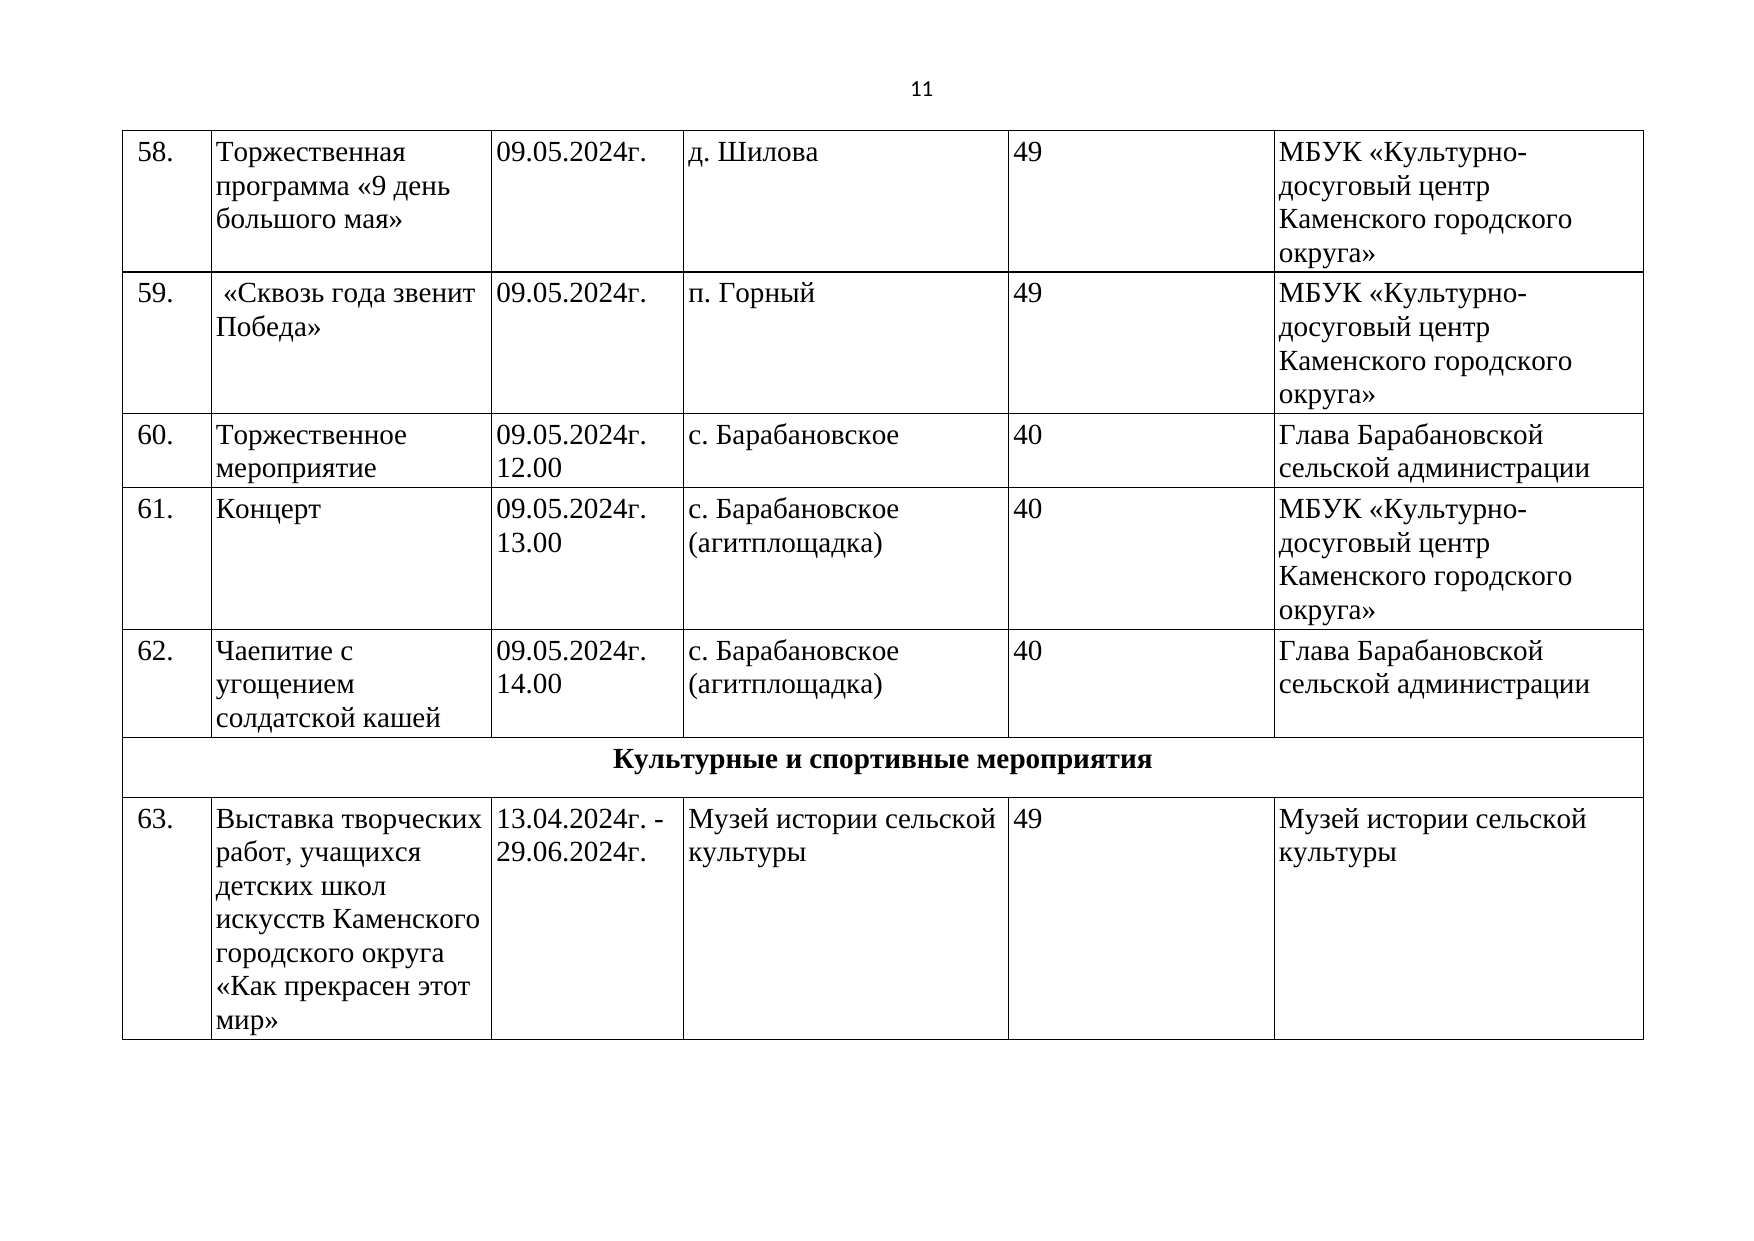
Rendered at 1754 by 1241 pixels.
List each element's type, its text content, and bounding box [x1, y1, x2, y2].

table_cell Торжественная программа «9 день большого мая» [212, 131, 491, 271]
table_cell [1275, 131, 1643, 271]
table_cell Глава Барабановской сельской администрации [1275, 630, 1643, 737]
table_cell Чаепитие с угощением солдатской кашей [212, 630, 491, 737]
table_cell 49 [1009, 798, 1274, 1039]
table_cell 13.04.2024г. - 29.06.2024г. [492, 798, 683, 1039]
table_cell п. Горный [684, 273, 1008, 413]
table_cell Глава Барабановской сельской администрации [1275, 414, 1643, 487]
table_cell [123, 630, 211, 737]
table_cell «Сквозь года звенит Победа» [212, 273, 491, 413]
table_cell 09.05.2024г. [492, 131, 683, 271]
table_cell Выставка творческих работ, учащихся детских школ искусств Каменского городского округа «Как прекрасен этот мир» [212, 798, 491, 1039]
table_cell 40 [1009, 488, 1274, 629]
table_cell д. Шилова [684, 131, 1008, 271]
table_cell с. Барабановское (агитплощадка) [684, 630, 1008, 737]
table_cell Торжественное мероприятие [212, 414, 491, 487]
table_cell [1275, 273, 1643, 413]
table_cell 09.05.2024г. 12.00 [492, 414, 683, 487]
table_cell с. Барабановское (агитплощадка) [684, 488, 1008, 629]
table_cell [123, 131, 211, 271]
table_cell с. Барабановское [684, 414, 1008, 487]
table_cell 40 [1009, 630, 1274, 737]
table_cell [123, 488, 211, 629]
table_cell [123, 414, 211, 487]
table_cell 09.05.2024г. 13.00 [492, 488, 683, 629]
table_cell [123, 798, 211, 1039]
table_cell [123, 273, 211, 413]
table_cell МБУК «Культурно-досуговый центр Каменского городского округа» [1275, 488, 1643, 629]
table_cell 09.05.2024г. [492, 273, 683, 413]
table_cell Музей истории сельской культуры [1275, 798, 1643, 1039]
table_cell Культурные и спортивные мероприятия [123, 738, 1643, 797]
table_cell Концерт [212, 488, 491, 629]
table_cell Музей истории сельской культуры [684, 798, 1008, 1039]
table_cell 09.05.2024г. 14.00 [492, 630, 683, 737]
table_cell 49 [1009, 131, 1274, 271]
table_cell 40 [1009, 414, 1274, 487]
table_cell 49 [1009, 273, 1274, 413]
